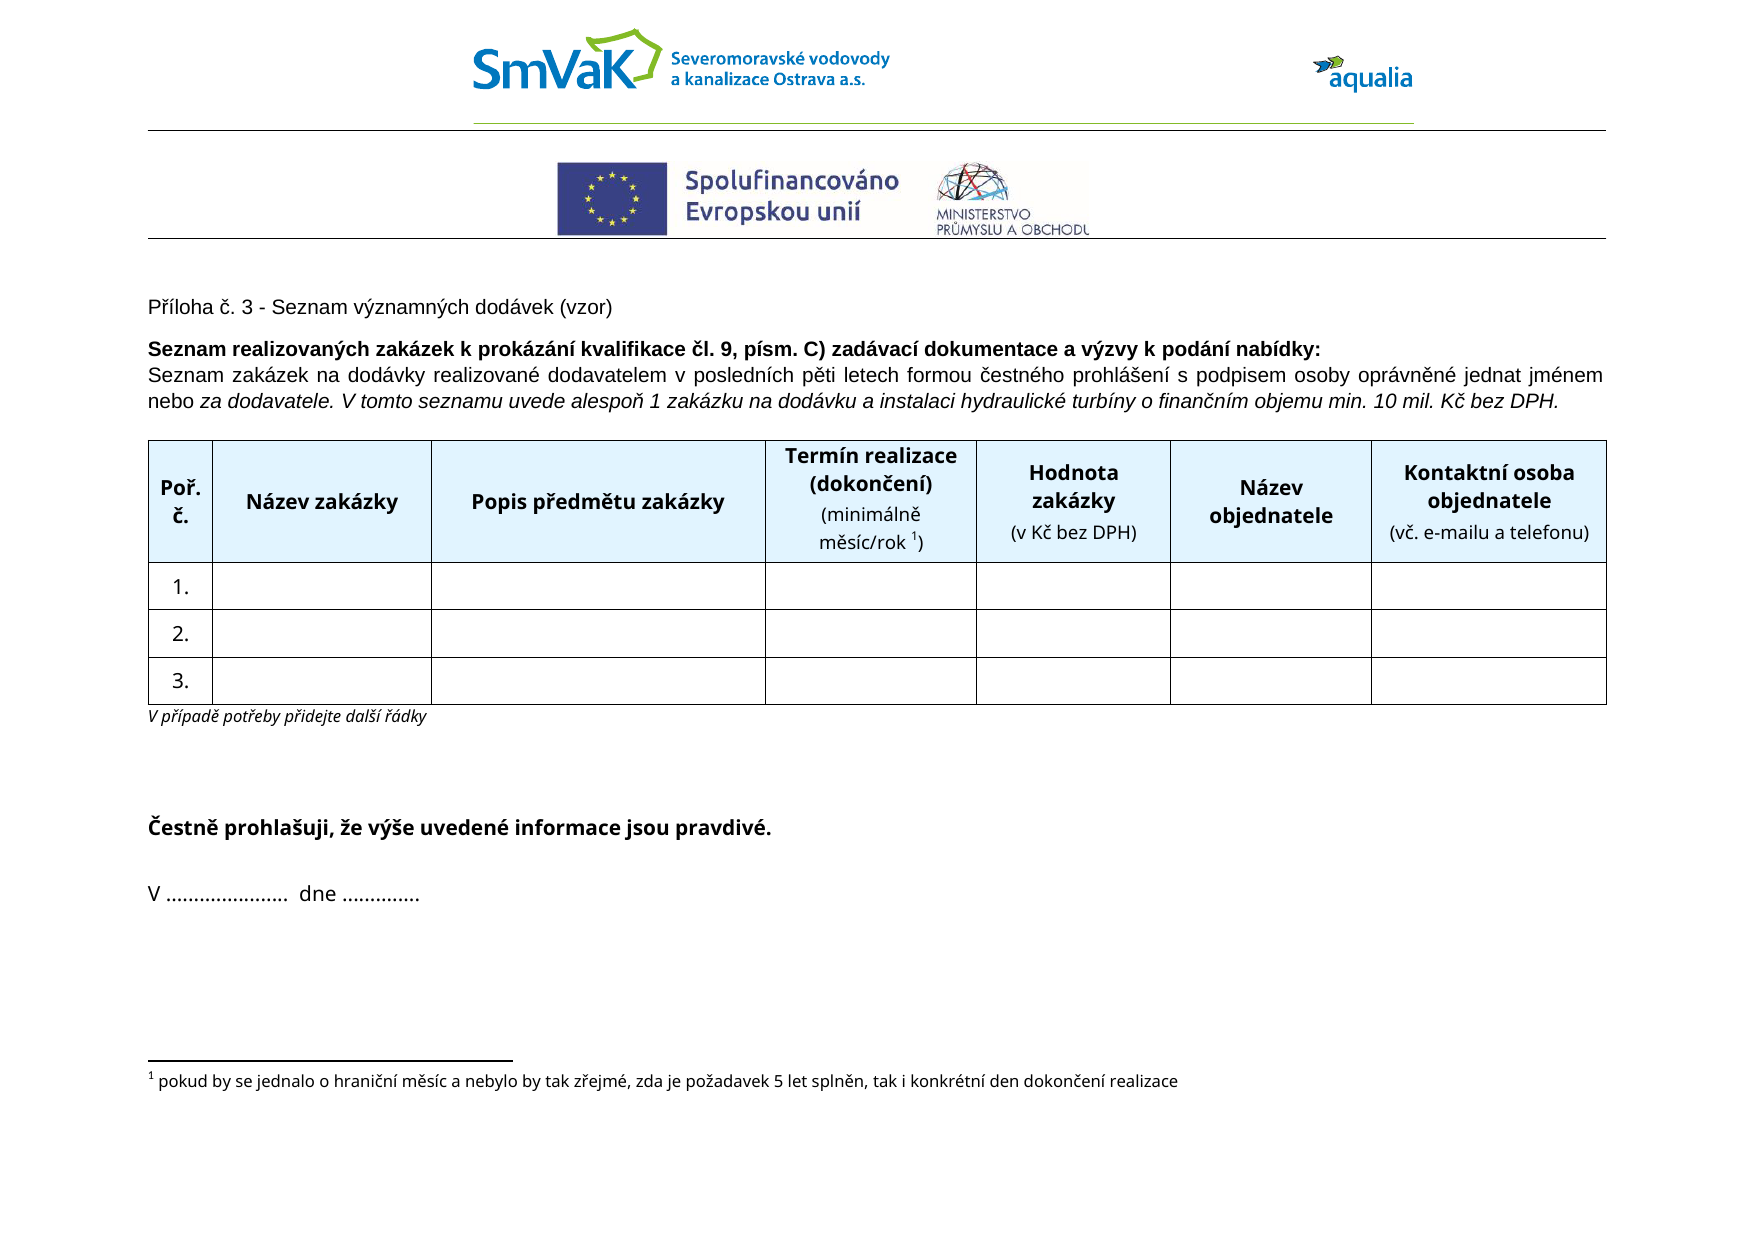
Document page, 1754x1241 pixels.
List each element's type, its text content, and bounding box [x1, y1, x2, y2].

text Čestně prohlašuji, že výše uvedené informace jsou pravdivé. [148, 813, 1606, 841]
table_cell [213, 610, 431, 657]
table_cell [977, 658, 1170, 704]
table_cell [977, 563, 1170, 609]
text V případě potřeby přidejte další řádky [148, 705, 1606, 728]
table_cell [432, 658, 765, 704]
table_cell [1372, 610, 1606, 657]
table_cell [213, 563, 431, 609]
table_cell [766, 658, 976, 704]
text Příloha č. 3 - Seznam významných dodávek (vzor) [148, 295, 1606, 319]
table_header Poř. č. [149, 441, 212, 562]
table_cell [766, 563, 976, 609]
table_cell [432, 610, 765, 657]
text V ...................... dne .............. [148, 879, 1606, 907]
table_cell [1171, 658, 1371, 704]
table_header Kontaktní osoba objednatele (vč. e-mailu a telefonu) [1372, 441, 1606, 562]
table_cell [766, 610, 976, 657]
table_cell [213, 658, 431, 704]
text Seznam realizovaných zakázek k prokázání kvalifikace čl. 9, písm. C) zadávací dokumentace a výzvy k podání nabídky: [148, 337, 1606, 361]
table_cell 3. [149, 658, 212, 704]
table_header Název objednatele [1171, 441, 1371, 562]
table_cell [1372, 658, 1606, 704]
table_header Termín realizace (dokončení) (minimálně měsíc/rok ) [766, 441, 976, 562]
table_cell [1372, 563, 1606, 609]
table_header Popis předmětu zakázky [432, 441, 765, 562]
table_cell [977, 610, 1170, 657]
table_cell 1. [149, 563, 212, 609]
table_cell [432, 563, 765, 609]
table_cell 2. [149, 610, 212, 657]
table_header Hodnota zakázky (v Kč bez DPH) [977, 441, 1170, 562]
text Seznam zakázek na dodávky realizované dodavatelem v posledních pěti letech formou čestného prohlášení s podpisem osoby oprávněné jednat jménem nebo za dodavatele. V tomto seznamu uvede alespoň 1 zakázku na dodávku a instalaci hydraulické turbíny o finančním objemu min. 10 mil. Kč bez DPH. [148, 363, 1606, 412]
table_cell [1171, 563, 1371, 609]
table_cell [1171, 610, 1371, 657]
table_header Název zakázky [213, 441, 431, 562]
